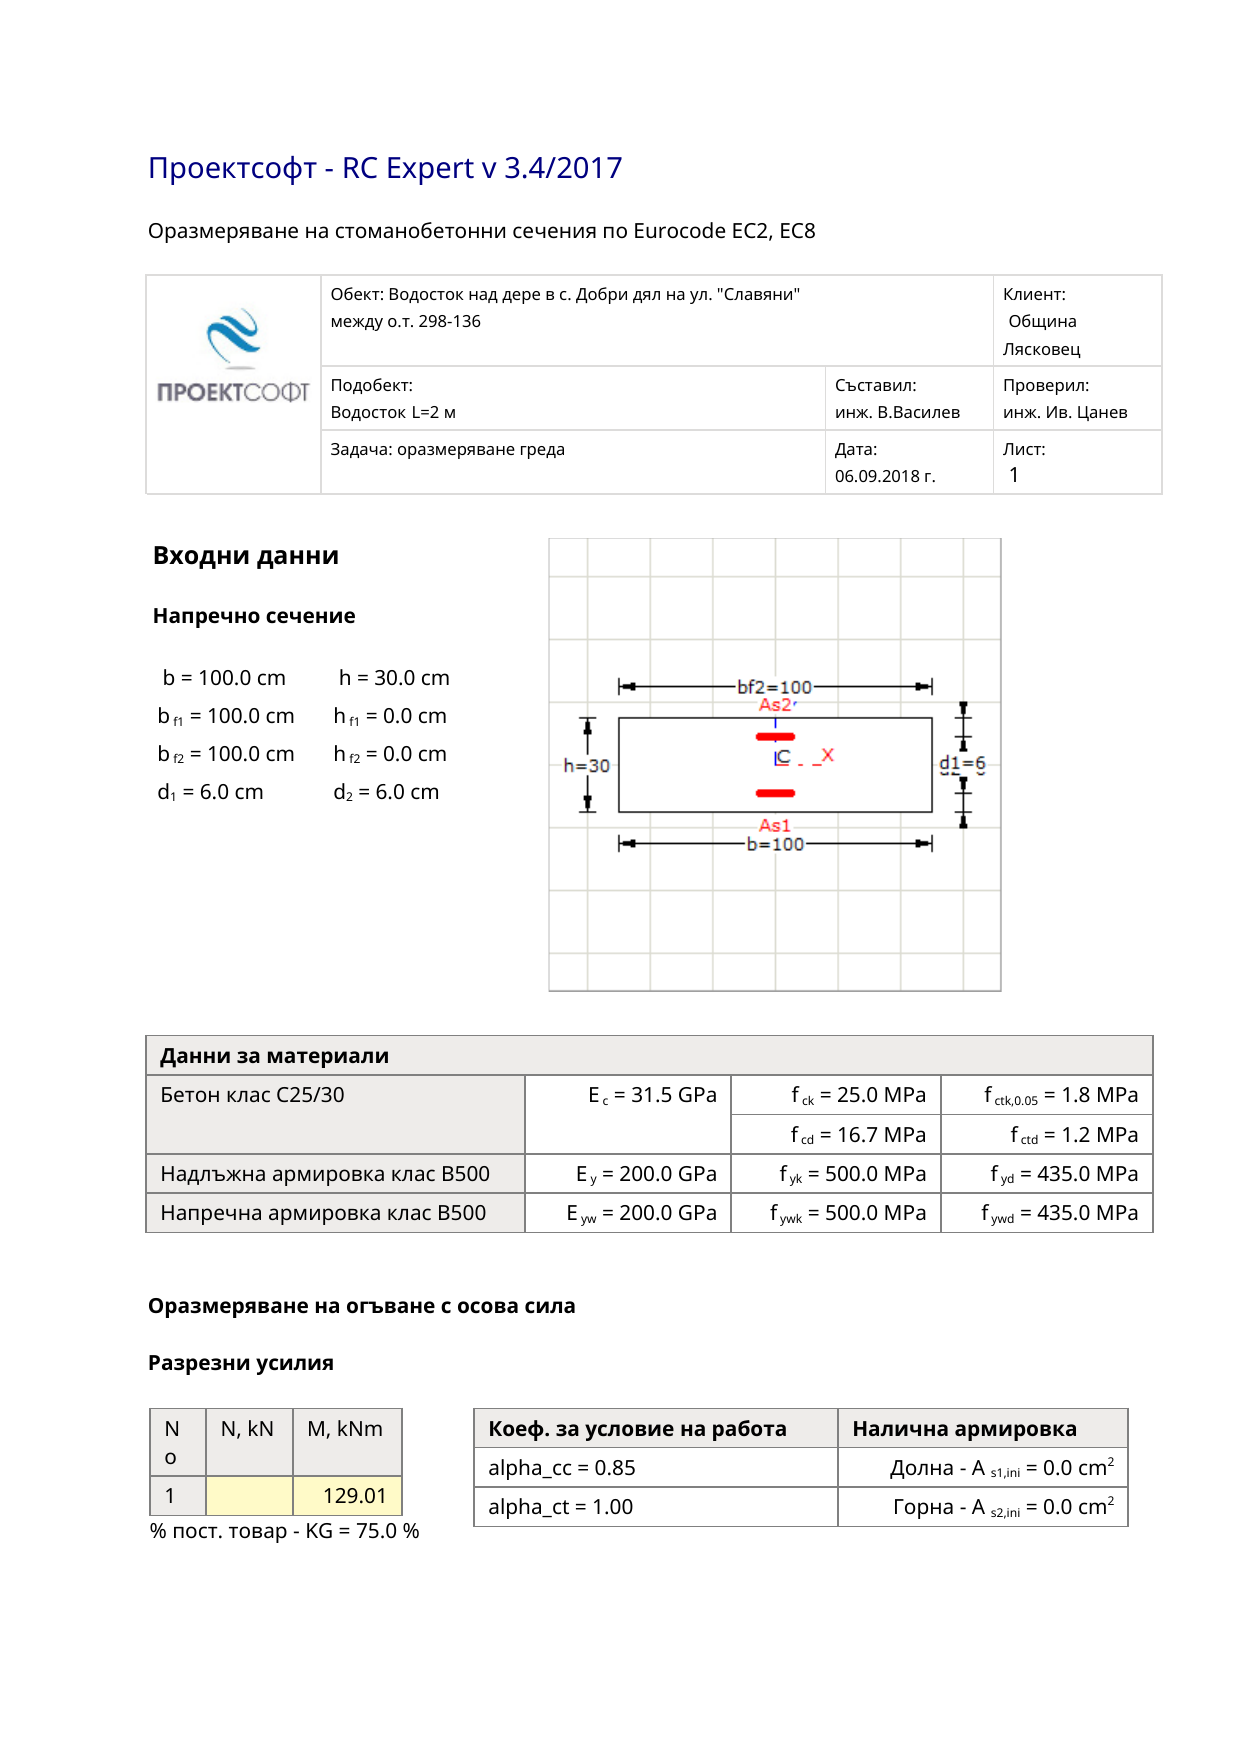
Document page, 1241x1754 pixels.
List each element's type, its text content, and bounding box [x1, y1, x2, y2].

picture [548, 538, 1002, 992]
table_cell f ywd = 435.0 MPa [942, 1194, 1152, 1232]
text Проектсофт - RC Expert v 3.4/2017 [148, 148, 1181, 187]
table_header Входни данни Напречно сечение [148, 533, 544, 996]
table_cell E yw = 200.0 GPa [526, 1194, 730, 1232]
table_header Обект: Водосток над дере в с. Добри дял на ул. "Славяни" между о.т. 298-136 [322, 276, 993, 365]
table_cell Подобект: Водосток L=2 м [322, 367, 825, 429]
table_cell Напречна aрмировка клас B500 [147, 1194, 524, 1232]
table_header [472, 1406, 1135, 1546]
table_cell f yk = 500.0 MPa [732, 1155, 940, 1192]
table_cell E y = 200.0 GPa [526, 1155, 730, 1192]
table_cell Бетон клас C25/30 [147, 1076, 524, 1153]
table_cell f cd = 16.7 MPa [732, 1115, 940, 1153]
picture [155, 277, 312, 434]
table_cell Проверил: инж. Ив. Цанев [994, 367, 1161, 429]
table_cell f ctk,0.05 = 1.8 MPa [942, 1076, 1152, 1113]
table_header Клиент: Община Лясковец [994, 276, 1161, 365]
table_cell f ck = 25.0 MPa [732, 1076, 940, 1113]
text Оразмеряване на огъване с осова сила [148, 1291, 1181, 1319]
table_cell f ctd = 1.2 MPa [942, 1115, 1152, 1153]
table_cell Задача: оразмеряване греда [322, 431, 825, 493]
table_cell f yd = 435.0 MPa [942, 1155, 1152, 1192]
table_header [147, 276, 320, 493]
table_cell E c = 31.5 GPa [526, 1076, 730, 1153]
table_cell Съставил: инж. В.Василев [826, 367, 993, 429]
table_cell f ywk = 500.0 MPa [732, 1194, 940, 1232]
table_header Данни за материали [147, 1036, 1152, 1074]
table_cell Надлъжна aрмировка клас B500 [147, 1155, 524, 1192]
table_cell Лист: 1 [994, 431, 1161, 493]
table_header % пост. товар - KG = 75.0 % [148, 1406, 472, 1546]
text Разрезни усилия [148, 1348, 1181, 1377]
table_header [544, 533, 1085, 996]
table_cell Дата: 06.09.2018 г. [826, 431, 993, 493]
text Оразмеряване на стоманобетонни сечения по Eurocode EC2, EC8 [148, 217, 1181, 245]
